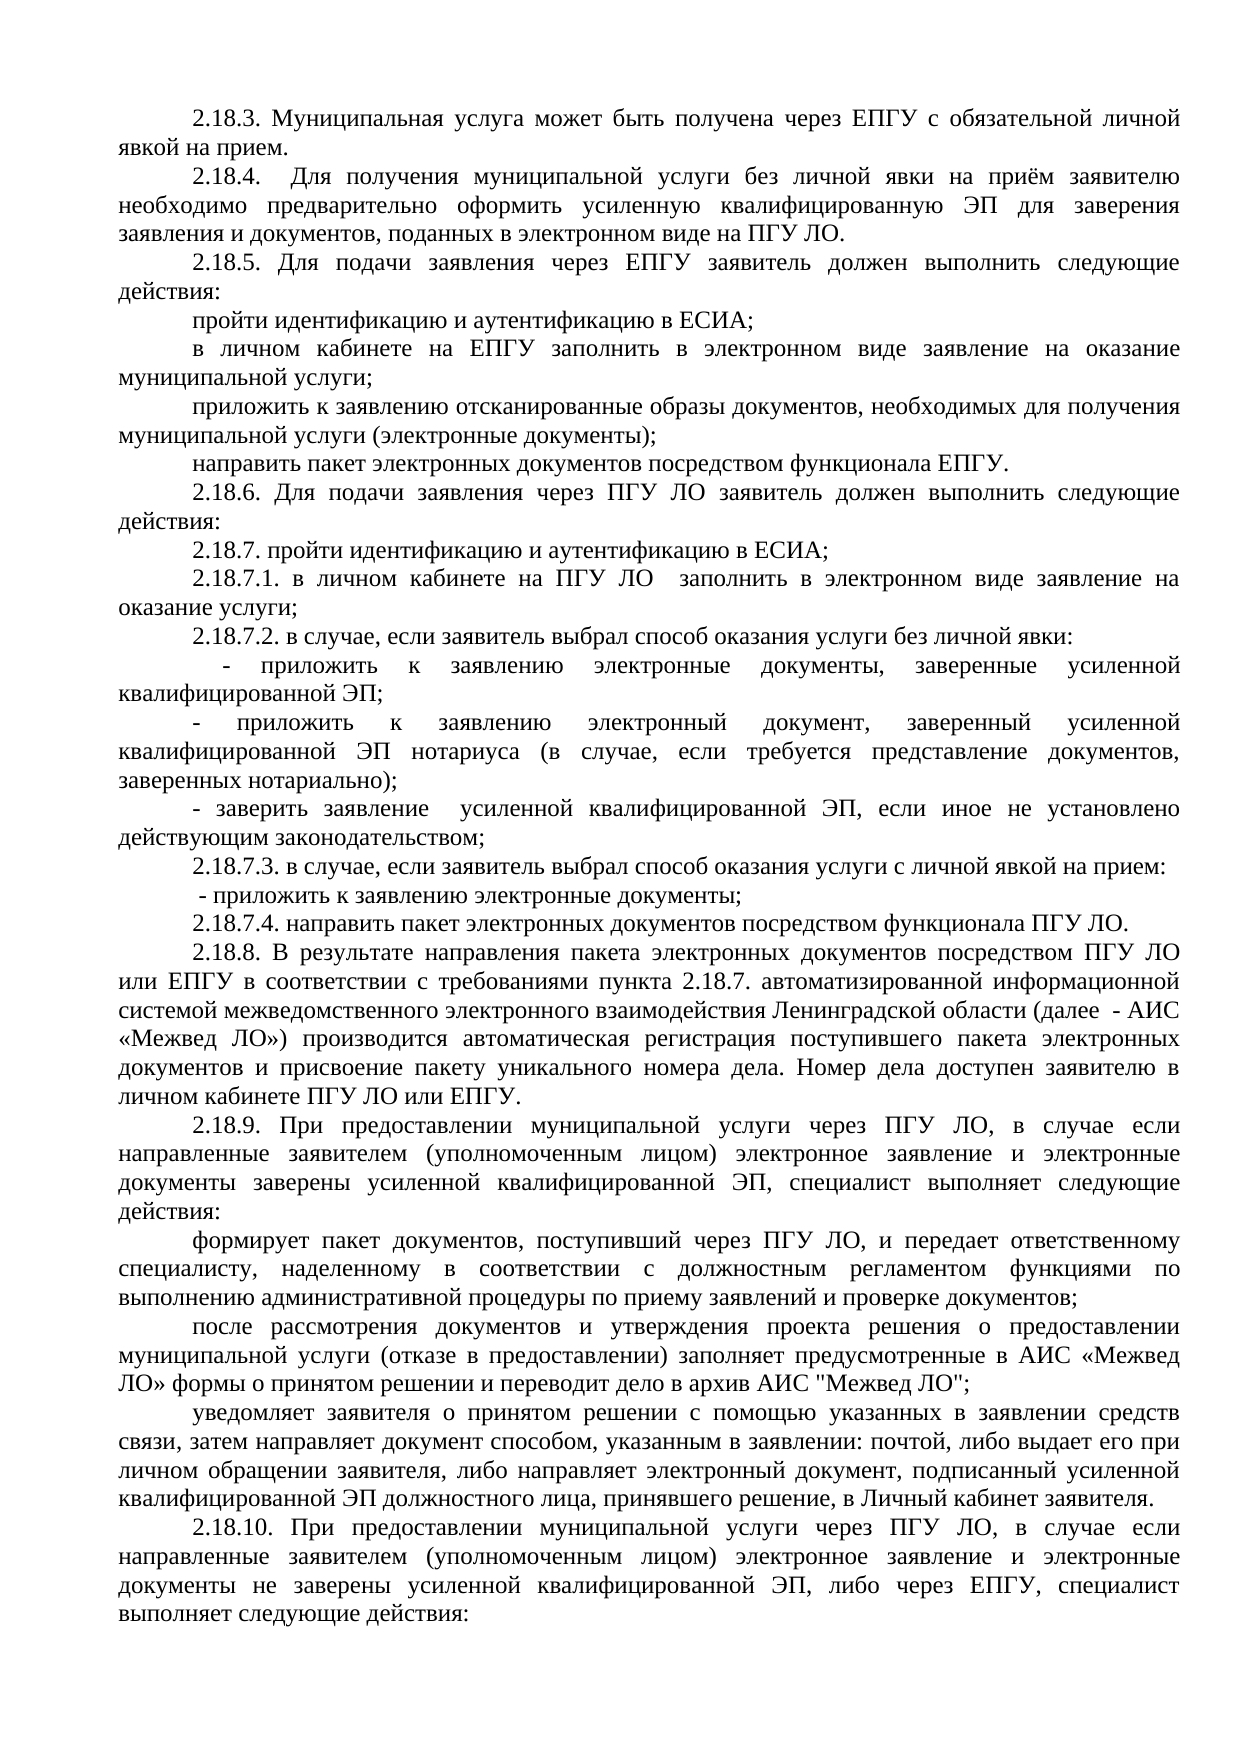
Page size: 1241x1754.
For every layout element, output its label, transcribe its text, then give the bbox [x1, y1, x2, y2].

text направить пакет электронных документов посредством функционала ЕПГУ. [118, 448, 1181, 477]
text 2.18.4. Для получения муниципальной услуги без личной явки на приём заявителю необходимо предварительно оформить усиленную квалифицированную ЭП для заверения заявления и документов, поданных в электронном виде на ПГУ ЛО. [118, 161, 1181, 247]
text уведомляет заявителя о принятом решении с помощью указанных в заявлении средств связи, затем направляет документ способом, указанным в заявлении: почтой, либо выдает его при личном обращении заявителя, либо направляет электронный документ, подписанный усиленной квалифицированной ЭП должностного лица, принявшего решение, в Личный кабинет заявителя. [118, 1397, 1181, 1512]
text 2.18.5. Для подачи заявления через ЕПГУ заявитель должен выполнить следующие действия: [118, 247, 1181, 305]
text 2.18.3. Муниципальная услуга может быть получена через ЕПГУ с обязательной личной явкой на прием. [118, 103, 1181, 161]
text пройти идентификацию и аутентификацию в ЕСИА; [118, 305, 1181, 333]
text приложить к заявлению отсканированные образы документов, необходимых для получения муниципальной услуги (электронные документы); [118, 391, 1181, 448]
text - приложить к заявлению электронные документы, заверенные усиленной квалифицированной ЭП; [118, 650, 1181, 707]
text - приложить к заявлению электронный документ, заверенный усиленной квалифицированной ЭП нотариуса (в случае, если требуется представление документов, заверенных нотариально); [118, 707, 1181, 793]
text 2.18.7. пройти идентификацию и аутентификацию в ЕСИА; [118, 535, 1181, 563]
text 2.18.7.3. в случае, если заявитель выбрал способ оказания услуги с личной явкой на прием: [118, 851, 1181, 880]
text - заверить заявление усиленной квалифицированной ЭП, если иное не установлено действующим законодательством; [118, 793, 1181, 851]
text формирует пакет документов, поступивший через ПГУ ЛО, и передает ответственному специалисту, наделенному в соответствии с должностным регламентом функциями по выполнению административной процедуры по приему заявлений и проверке документов; [118, 1225, 1181, 1311]
text 2.18.10. При предоставлении муниципальной услуги через ПГУ ЛО, в случае если направленные заявителем (уполномоченным лицом) электронное заявление и электронные документы не заверены усиленной квалифицированной ЭП, либо через ЕПГУ, специалист выполняет следующие действия: [118, 1512, 1181, 1627]
text в личном кабинете на ЕПГУ заполнить в электронном виде заявление на оказание муниципальной услуги; [118, 333, 1181, 391]
text 2.18.9. При предоставлении муниципальной услуги через ПГУ ЛО, в случае если направленные заявителем (уполномоченным лицом) электронное заявление и электронные документы заверены усиленной квалифицированной ЭП, специалист выполняет следующие действия: [118, 1110, 1181, 1225]
text 2.18.7.1. в личном кабинете на ПГУ ЛО заполнить в электронном виде заявление на оказание услуги; [118, 563, 1181, 621]
text 2.18.7.2. в случае, если заявитель выбрал способ оказания услуги без личной явки: [118, 621, 1181, 650]
text 2.18.7.4. направить пакет электронных документов посредством функционала ПГУ ЛО. [118, 908, 1181, 937]
text - приложить к заявлению электронные документы; [118, 880, 1181, 908]
text 2.18.6. Для подачи заявления через ПГУ ЛО заявитель должен выполнить следующие действия: [118, 477, 1181, 535]
text 2.18.8. В результате направления пакета электронных документов посредством ПГУ ЛО или ЕПГУ в соответствии с требованиями пункта 2.18.7. автоматизированной информационной системой межведомственного электронного взаимодействия Ленинградской области (далее - АИС «Межвед ЛО») производится автоматическая регистрация поступившего пакета электронных документов и присвоение пакету уникального номера дела. Номер дела доступен заявителю в личном кабинете ПГУ ЛО или ЕПГУ. [118, 937, 1181, 1110]
text после рассмотрения документов и утверждения проекта решения о предоставлении муниципальной услуги (отказе в предоставлении) заполняет предусмотренные в АИС «Межвед ЛО» формы о принятом решении и переводит дело в архив АИС "Межвед ЛО"; [118, 1311, 1181, 1397]
